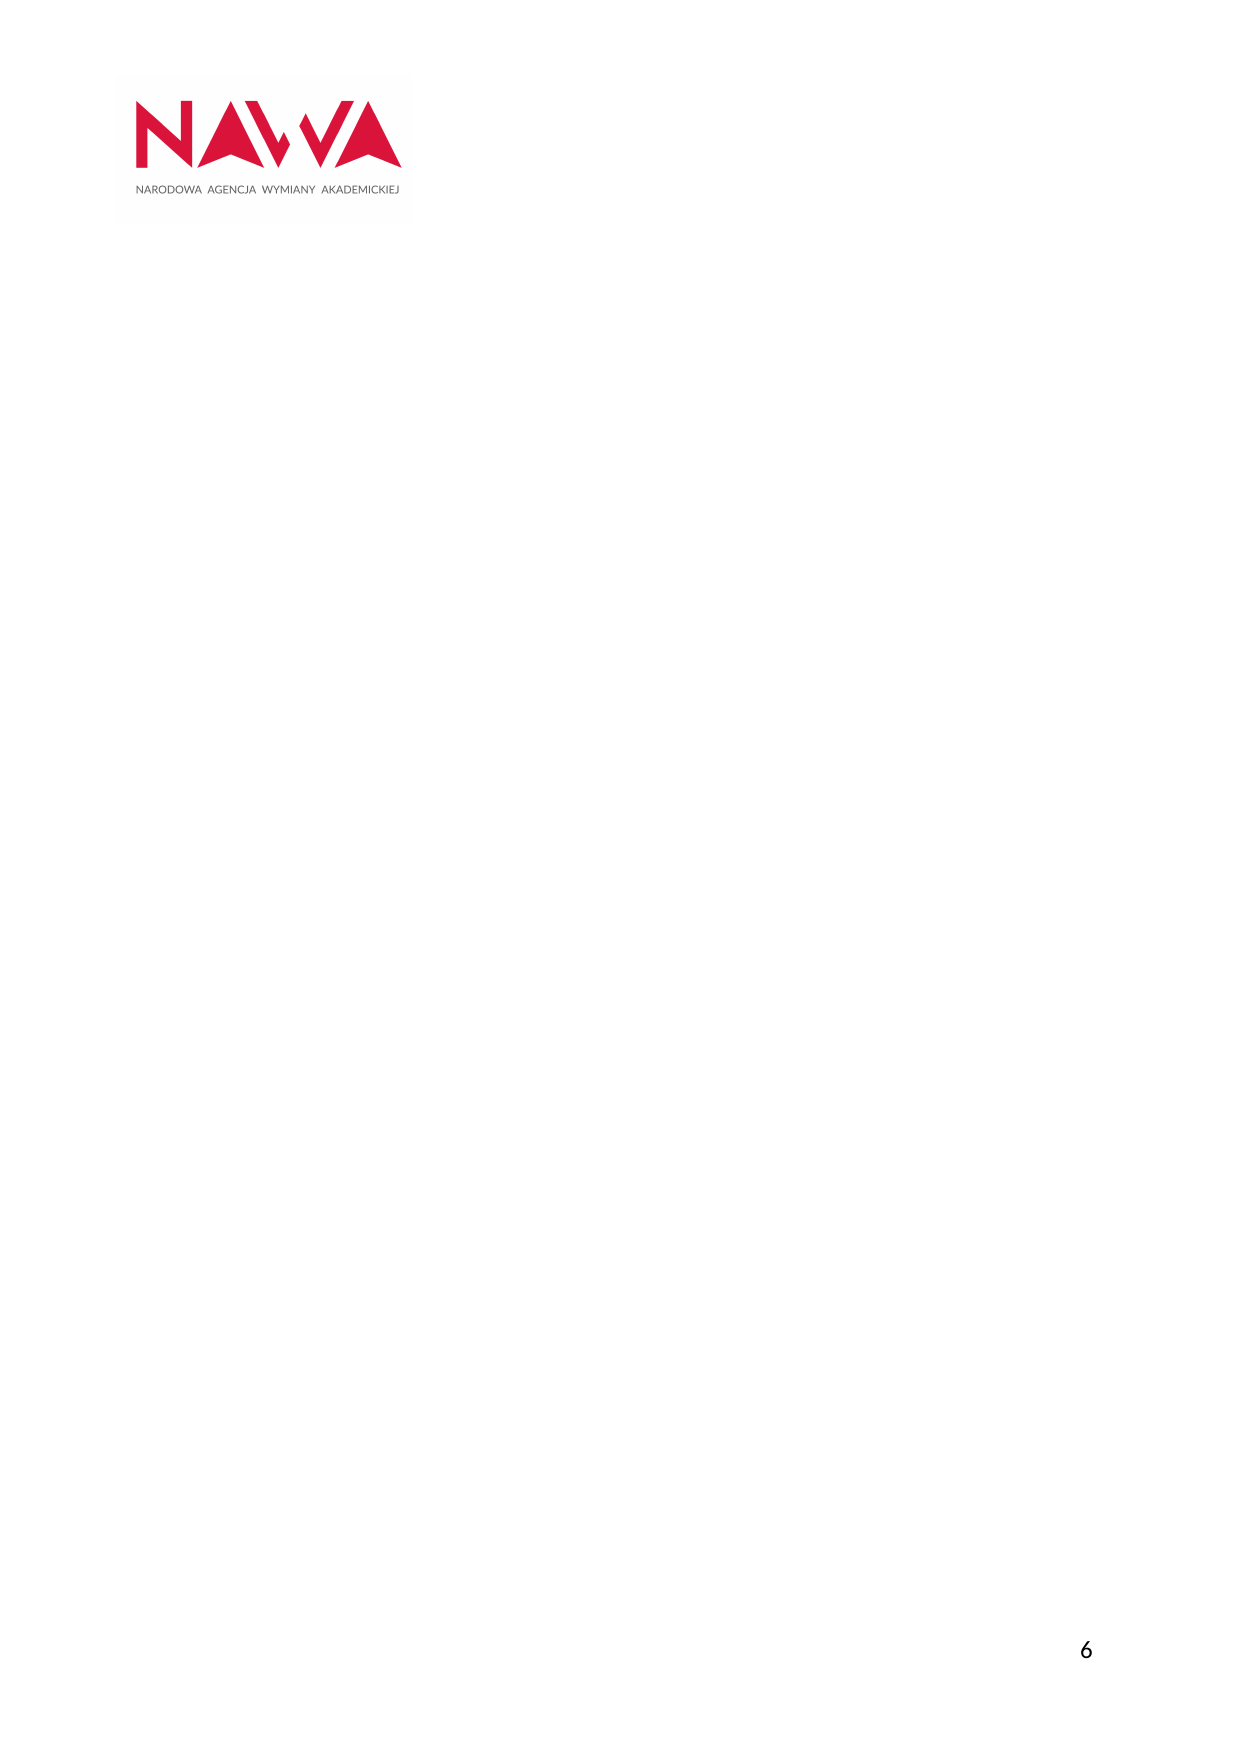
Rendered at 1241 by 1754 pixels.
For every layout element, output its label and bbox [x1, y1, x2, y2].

picture [114, 75, 412, 223]
